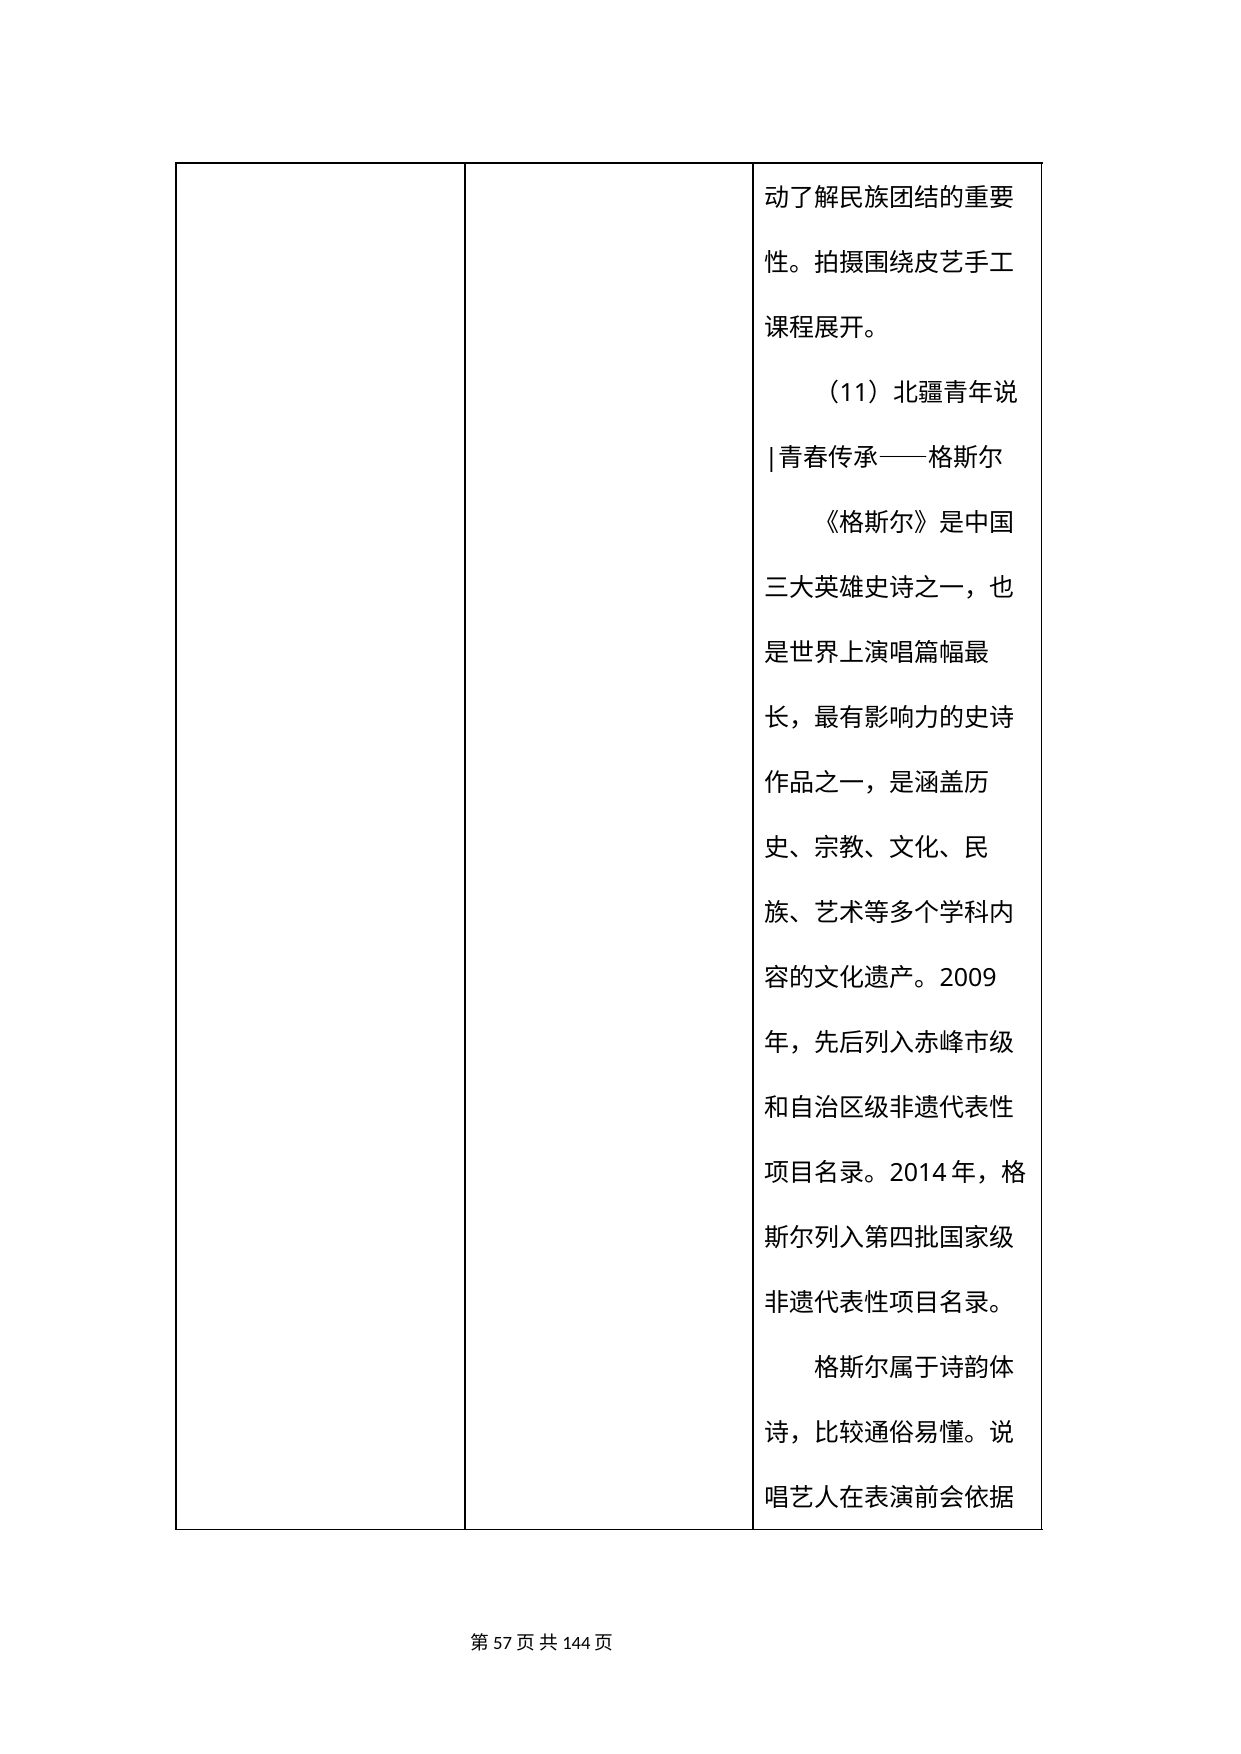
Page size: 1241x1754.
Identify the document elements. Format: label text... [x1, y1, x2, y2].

table_cell 1 [177, 164, 464, 1528]
table_cell [466, 164, 752, 1528]
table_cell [754, 164, 1041, 1528]
